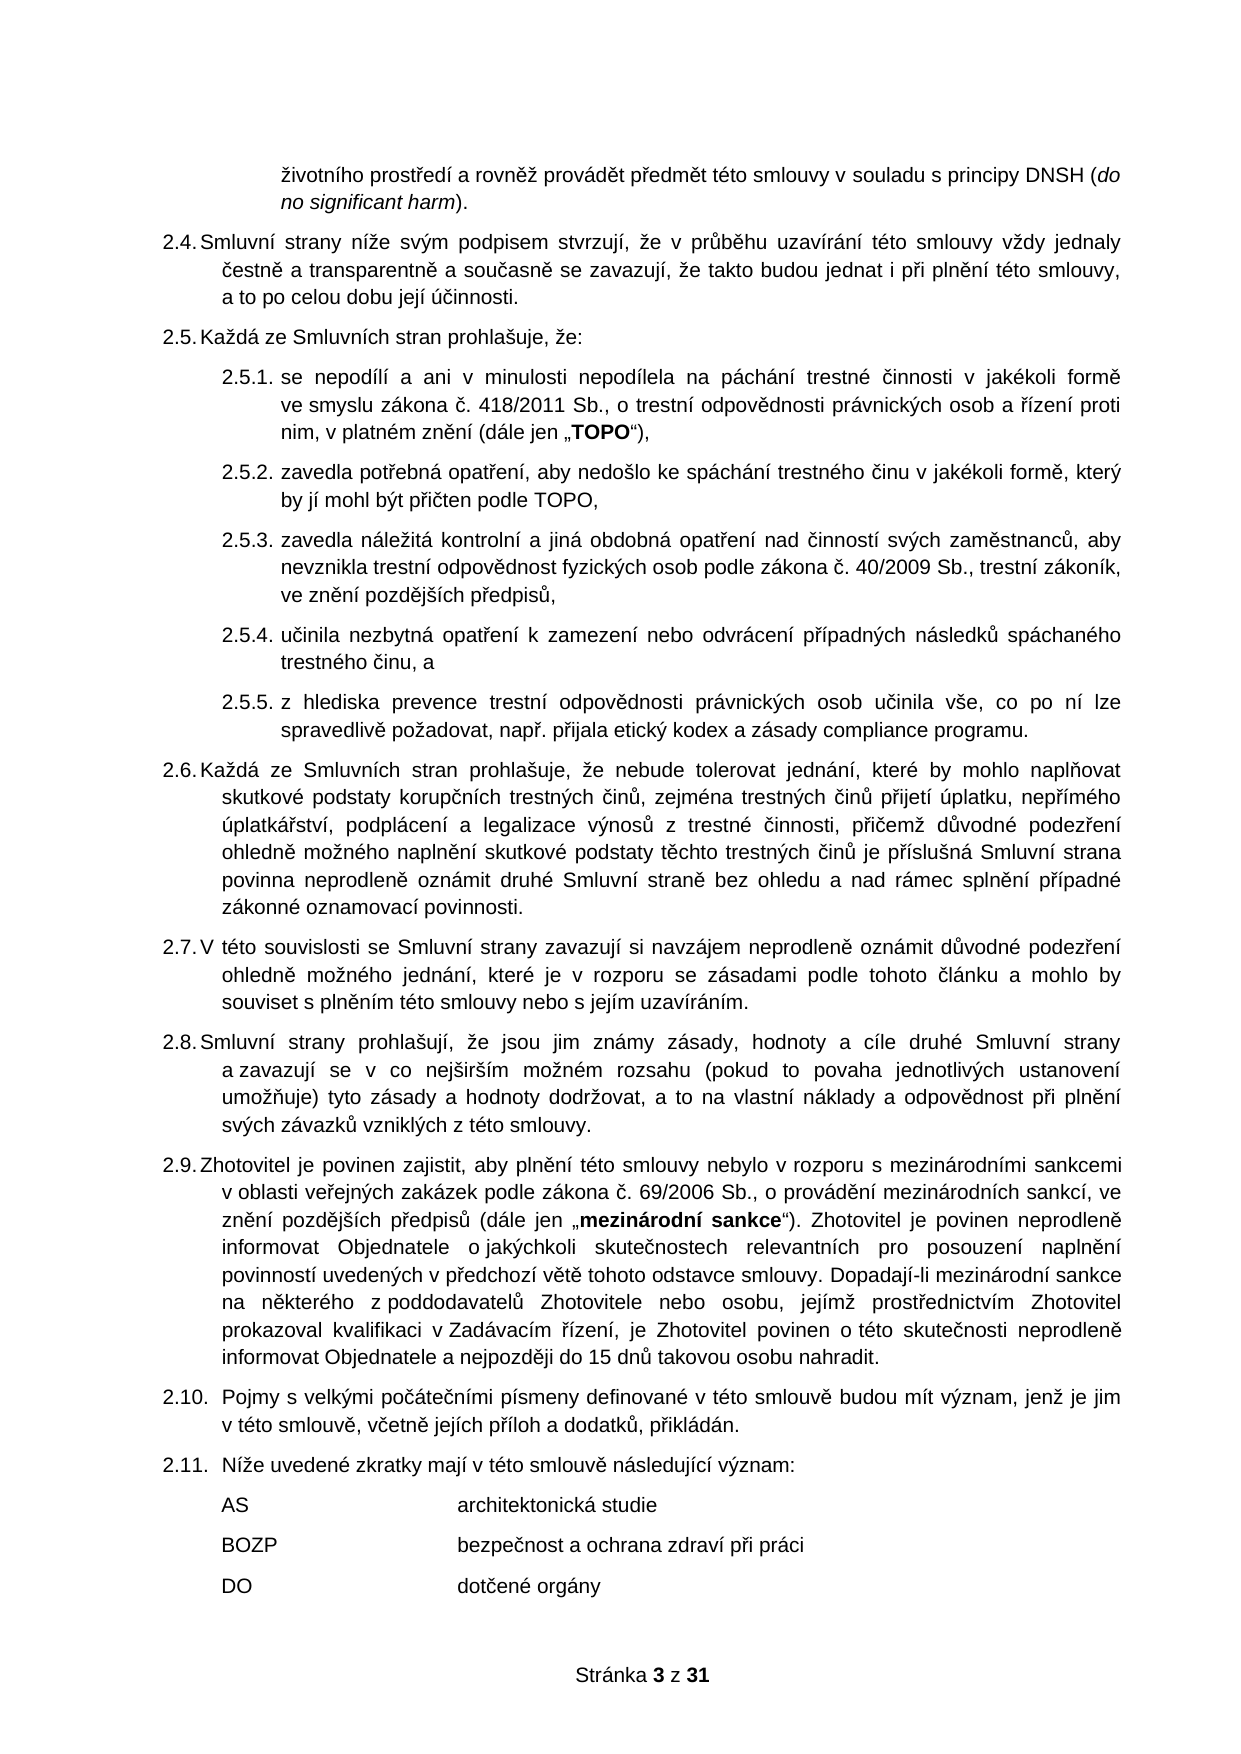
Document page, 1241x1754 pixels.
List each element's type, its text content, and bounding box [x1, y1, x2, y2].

table_cell BOZP [201, 1533, 437, 1574]
list zavedla náležitá kontrolní a jiná obdobná opatření nad činností svých zaměstnanců, aby nevznikla trestní odpovědnost fyzických osob podle zákona č. 40/2009 Sb., trestní zákoník, ve znění pozdějších předpisů, [222, 527, 1122, 606]
list z hlediska prevence trestní odpovědnosti právnických osob učinila vše, co po ní lze spravedlivě požadovat, např. přijala etický kodex a zásady compliance programu. [222, 690, 1122, 741]
table_header AS [201, 1493, 437, 1533]
list Každá ze Smluvních stran prohlašuje, že: [162, 325, 1122, 349]
list V této souvislosti se Smluvní strany zavazují si navzájem neprodleně oznámit důvodné podezření ohledně možného jednání, které je v rozporu se zásadami podle tohoto článku a mohlo by souviset s plněním této smlouvy nebo s jejím uzavíráním. [162, 935, 1122, 1014]
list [222, 162, 1122, 214]
table_cell dotčené orgány [437, 1574, 1101, 1615]
table_header architektonická studie [437, 1493, 1101, 1533]
list se nepodílí a ani v minulosti nepodílela na páchání trestné činnosti v jakékoli formě ve smyslu zákona č. 418/2011 Sb., o trestní odpovědnosti právnických osob a řízení proti nim, v platném znění (dále jen „TOPO“), [222, 365, 1122, 444]
list Níže uvedené zkratky mají v této smlouvě následující význam: [162, 1452, 1122, 1476]
list Smluvní strany prohlašují, že jsou jim známy zásady, hodnoty a cíle druhé Smluvní strany a zavazují se v co nejširším možném rozsahu (pokud to povaha jednotlivých ustanovení umožňuje) tyto zásady a hodnoty dodržovat, a to na vlastní náklady a odpovědnost při plnění svých závazků vzniklých z této smlouvy. [162, 1030, 1122, 1136]
list učinila nezbytná opatření k zamezení nebo odvrácení případných následků spáchaného trestného činu, a [222, 622, 1122, 674]
list zavedla potřebná opatření, aby nedošlo ke spáchání trestného činu v jakékoli formě, který by jí mohl být přičten podle TOPO, [222, 460, 1122, 511]
table_cell bezpečnost a ochrana zdraví při práci [437, 1533, 1101, 1574]
list Pojmy s velkými počátečními písmeny definované v této smlouvě budou mít význam, jenž je jim v této smlouvě, včetně jejích příloh a dodatků, přikládán. [162, 1385, 1122, 1436]
list Každá ze Smluvních stran prohlašuje, že nebude tolerovat jednání, které by mohlo naplňovat skutkové podstaty korupčních trestných činů, zejména trestných činů přijetí úplatku, nepřímého úplatkářství, podplácení a legalizace výnosů z trestné činnosti, přičemž důvodné podezření ohledně možného naplnění skutkové podstaty těchto trestných činů je příslušná Smluvní strana povinna neprodleně oznámit druhé Smluvní straně bez ohledu a nad rámec splnění případné zákonné oznamovací povinnosti. [162, 757, 1122, 919]
table_cell DO [201, 1574, 437, 1615]
list Smluvní strany níže svým podpisem stvrzují, že v průběhu uzavírání této smlouvy vždy jednaly čestně a transparentně a současně se zavazují, že takto budou jednat i při plnění této smlouvy, a to po celou dobu její účinnosti. [162, 230, 1122, 309]
list Zhotovitel je povinen zajistit, aby plnění této smlouvy nebylo v rozporu s mezinárodními sankcemi v oblasti veřejných zakázek podle zákona č. 69/2006 Sb., o provádění mezinárodních sankcí, ve znění pozdějších předpisů (dále jen „mezinárodní sankce“). Zhotovitel je povinen neprodleně informovat Objednatele o jakýchkoli skutečnostech relevantních pro posouzení naplnění povinností uvedených v předchozí větě tohoto odstavce smlouvy. Dopadají-li mezinárodní sankce na některého z poddodavatelů Zhotovitele nebo osobu, jejímž prostřednictvím Zhotovitel prokazoval kvalifikaci v Zadávacím řízení, je Zhotovitel povinen o této skutečnosti neprodleně informovat Objednatele a nejpozději do 15 dnů takovou osobu nahradit. [162, 1152, 1122, 1369]
